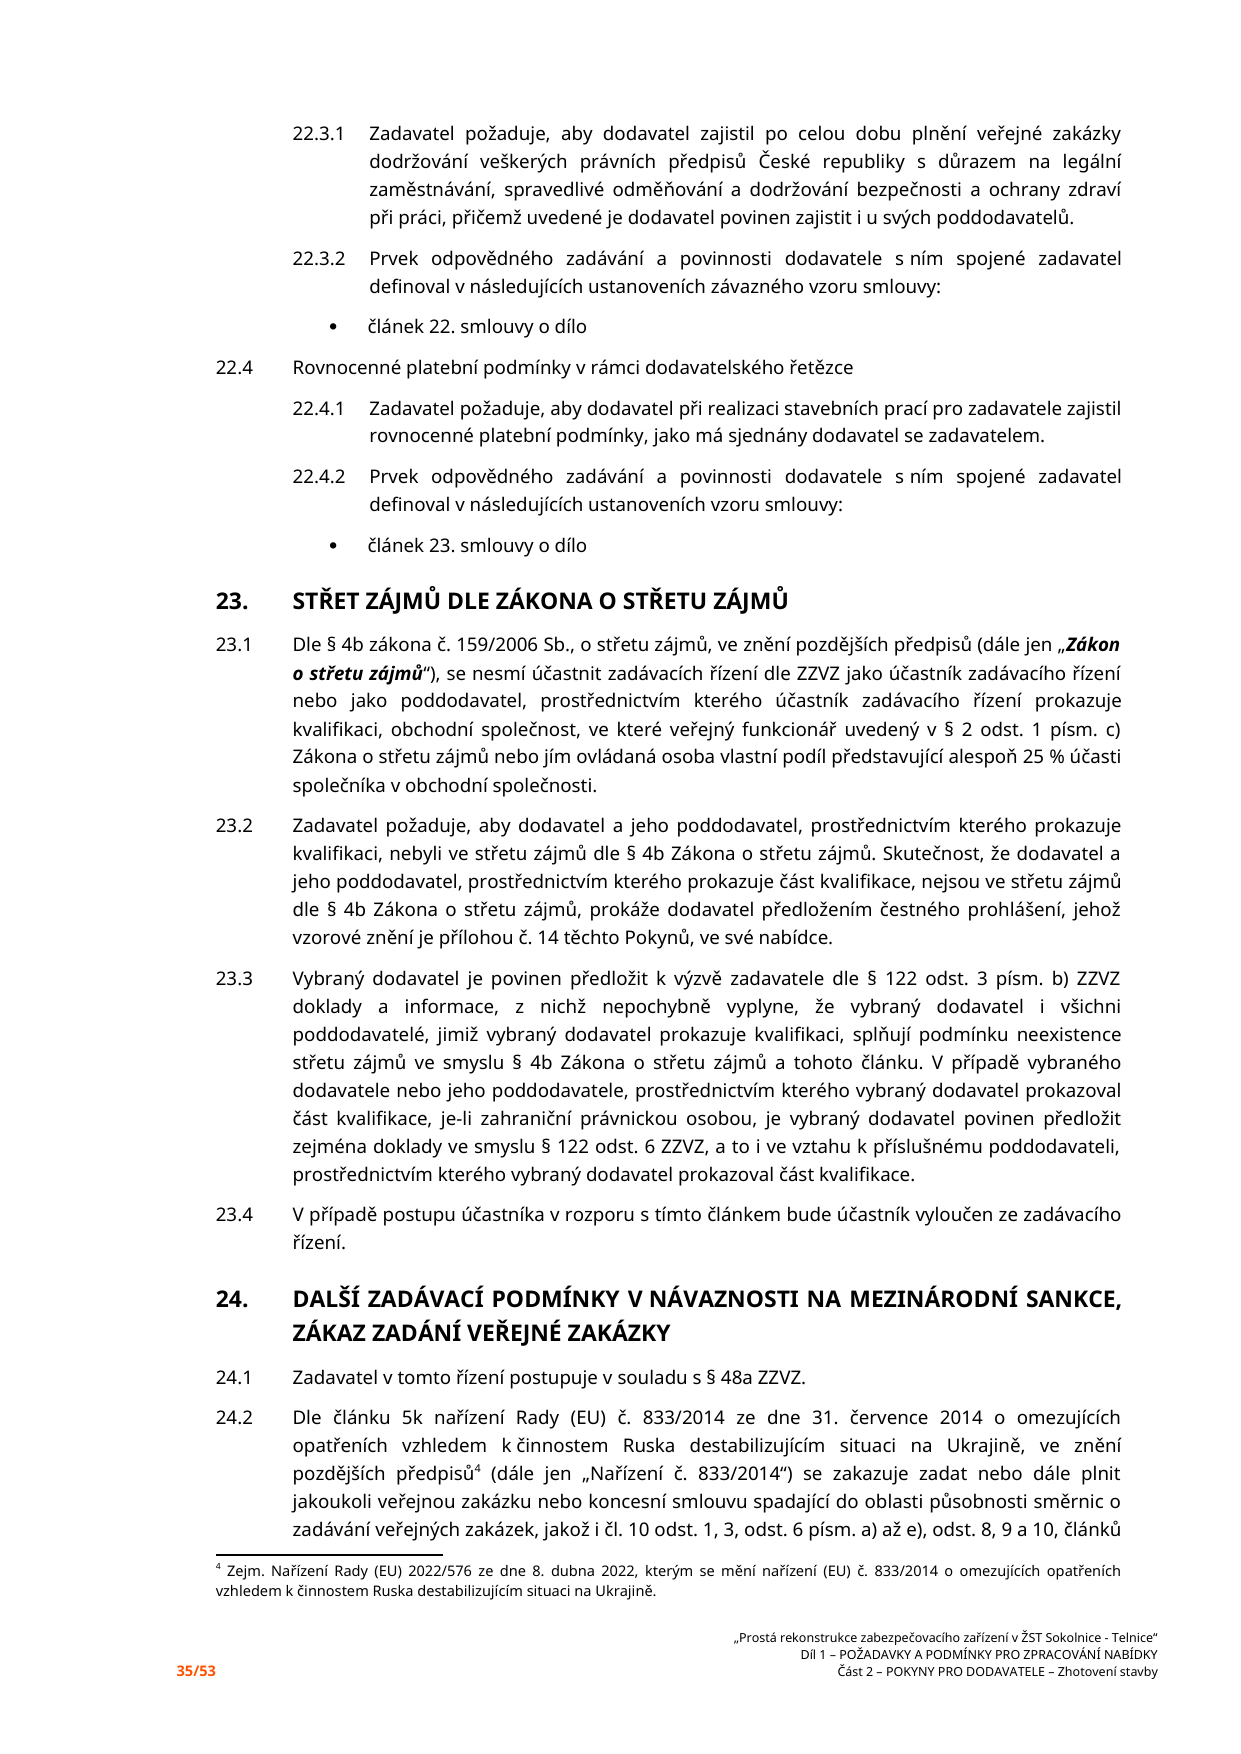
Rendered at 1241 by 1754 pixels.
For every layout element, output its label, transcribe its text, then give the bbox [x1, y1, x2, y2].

text Zadavatel požaduje, aby dodavatel a jeho poddodavatel, prostřednictvím kterého prokazuje kvalifikaci, nebyli ve střetu zájmů dle § 4b Zákona o střetu zájmů. Skutečnost, že dodavatel a jeho poddodavatel, prostřednictvím kterého prokazuje část kvalifikace, nejsou ve střetu zájmů dle § 4b Zákona o střetu zájmů, prokáže dodavatel předložením čestného prohlášení, jehož vzorové znění je přílohou č. 14 těchto Pokynů, ve své nabídce. [216, 812, 1122, 950]
text Vybraný dodavatel je povinen předložit k výzvě zadavatele dle § 122 odst. 3 písm. b) ZZVZ doklady a informace, z nichž nepochybně vyplyne, že vybraný dodavatel i všichni poddodavatelé, jimiž vybraný dodavatel prokazuje kvalifikaci, splňují podmínku neexistence střetu zájmů ve smyslu § 4b Zákona o střetu zájmů a tohoto článku. V případě vybraného dodavatele nebo jeho poddodavatele, prostřednictvím kterého vybraný dodavatel prokazoval část kvalifikace, je-li zahraniční právnickou osobou, je vybraný dodavatel povinen předložit zejména doklady ve smyslu § 122 odst. 6 ZZVZ, a to i ve vztahu k příslušnému poddodavateli, prostřednictvím kterého vybraný dodavatel prokazoval část kvalifikace. [216, 965, 1122, 1187]
text Zadavatel požaduje, aby dodavatel zajistil po celou dobu plnění veřejné zakázky dodržování veškerých právních předpisů České republiky s důrazem na legální zaměstnávání, spravedlivé odměňování a dodržování bezpečnosti a ochrany zdraví při práci, přičemž uvedené je dodavatel povinen zajistit i u svých poddodavatelů. [292, 121, 1122, 230]
text Dle § 4b zákona č. 159/2006 Sb., o střetu zájmů, ve znění pozdějších předpisů (dále jen „Zákon o střetu zájmů“), se nesmí účastnit zadávacích řízení dle ZZVZ jako účastník zadávacího řízení nebo jako poddodavatel, prostřednictvím kterého účastník zadávacího řízení prokazuje kvalifikaci, obchodní společnost, ve které veřejný funkcionář uvedený v § 2 odst. 1 písm. c) Zákona o střetu zájmů nebo jím ovládaná osoba vlastní podíl představující alespoň 25 % účasti společníka v obchodní společnosti. [216, 632, 1122, 797]
text STŘET ZÁJMŮ DLE ZÁKONA O STŘETU ZÁJMŮ [216, 585, 1122, 616]
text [216, 1404, 1122, 1542]
text DALŠÍ ZADÁVACÍ PODMÍNKY V NÁVAZNOSTI NA MEZINÁRODNÍ SANKCE, ZÁKAZ ZADÁNÍ VEŘEJNÉ ZAKÁZKY [216, 1283, 1122, 1348]
text Prvek odpovědného zadávání a povinnosti dodavatele s ním spojené zadavatel definoval v následujících ustanoveních závazného vzoru smlouvy: [292, 245, 1122, 299]
text Zadavatel v tomto řízení postupuje v souladu s § 48a ZZVZ. [216, 1364, 1122, 1389]
text Rovnocenné platební podmínky v rámci dodavatelského řetězce [216, 354, 1122, 380]
text V případě postupu účastníka v rozporu s tímto článkem bude účastník vyloučen ze zadávacího řízení. [216, 1202, 1122, 1255]
list článek 22. smlouvy o dílo [330, 314, 1122, 339]
text Prvek odpovědného zadávání a povinnosti dodavatele s ním spojené zadavatel definoval v následujících ustanoveních vzoru smlouvy: [292, 463, 1122, 517]
text Zadavatel požaduje, aby dodavatel při realizaci stavebních prací pro zadavatele zajistil rovnocenné platební podmínky, jako má sjednány dodavatel se zadavatelem. [292, 395, 1122, 448]
list článek 23. smlouvy o dílo [330, 532, 1122, 557]
